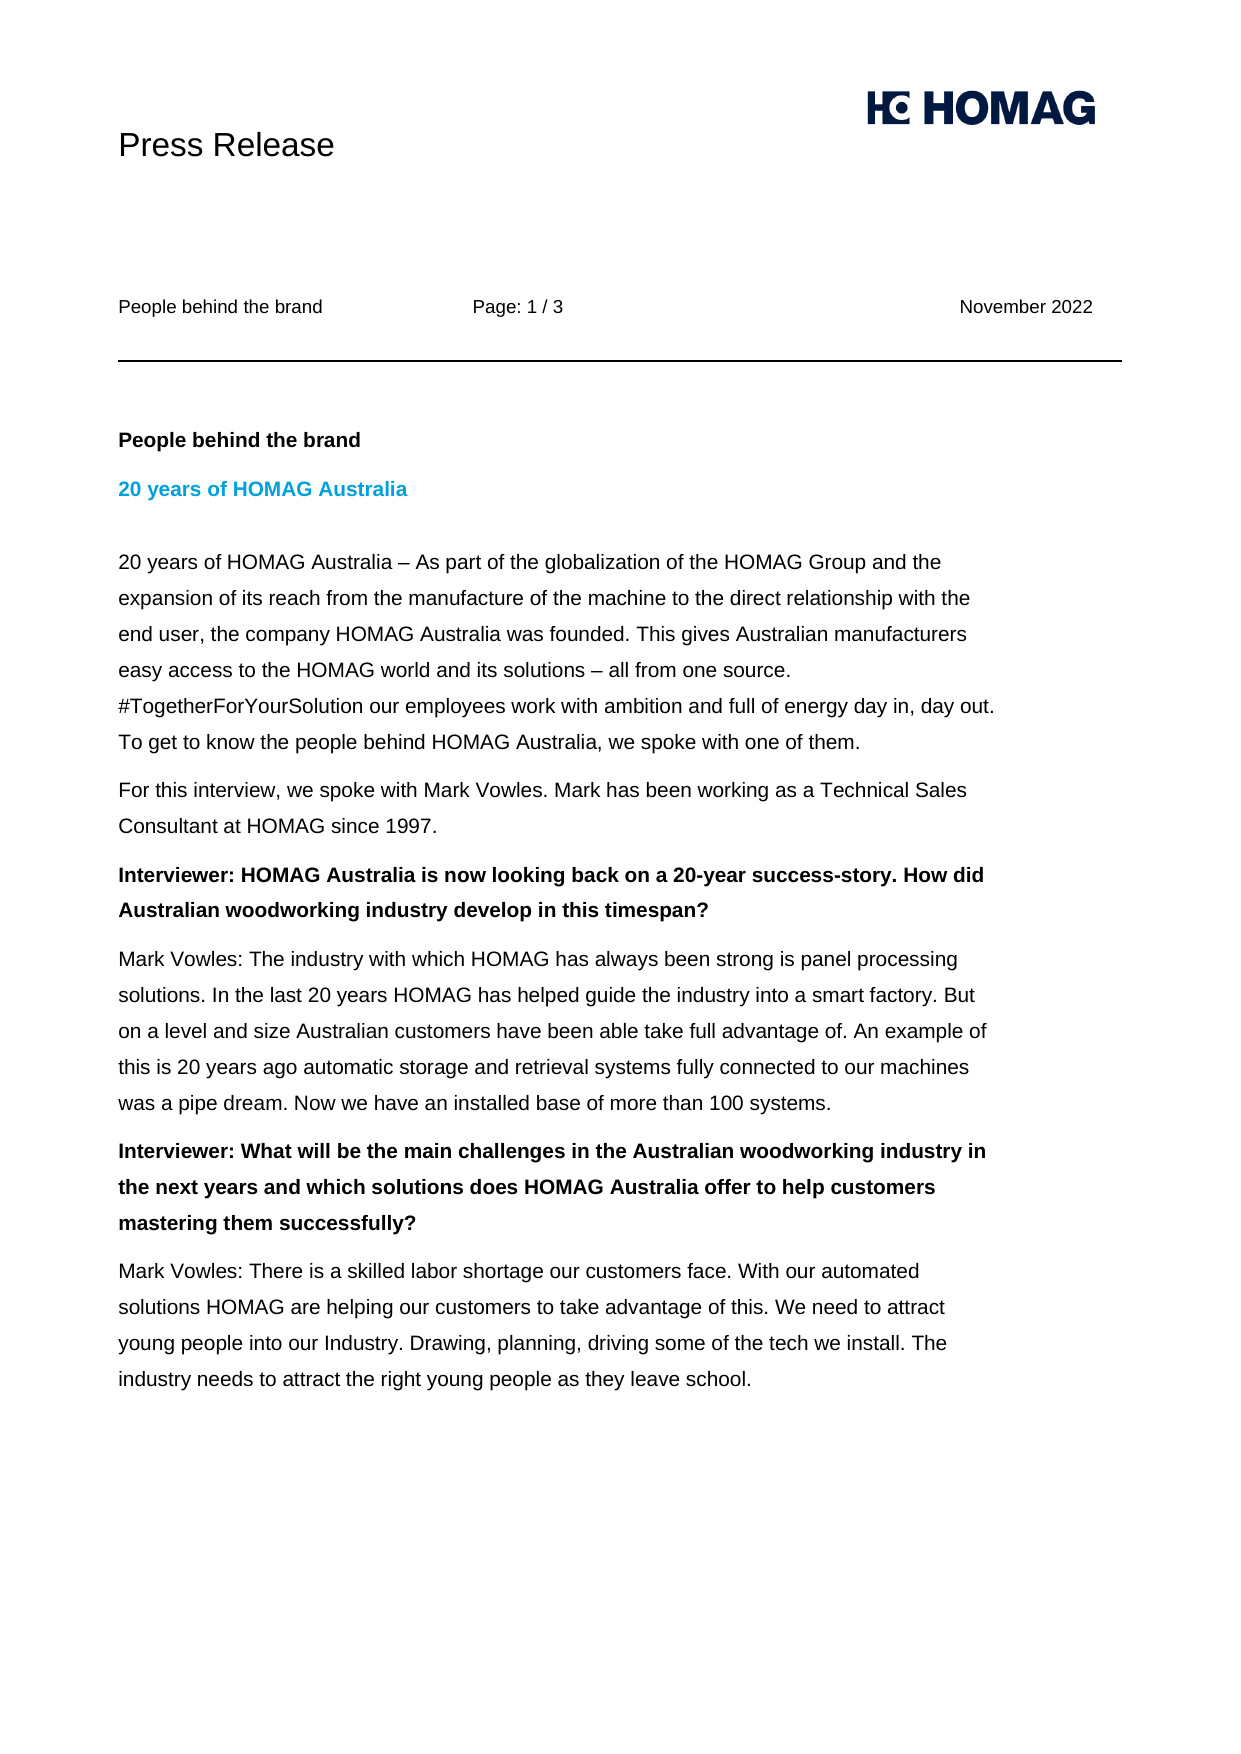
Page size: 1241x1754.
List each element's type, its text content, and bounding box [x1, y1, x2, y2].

text Interviewer: What will be the main challenges in the Australian woodworking industry in the next years and which solutions does HOMAG Australia offer to help customers mastering them successfully? [118, 1139, 1004, 1235]
text Interviewer: HOMAG Australia is now looking back on a 20-year success-story. How did Australian woodworking industry develop in this timespan? [118, 862, 1004, 922]
text 20 years of HOMAG Australia – As part of the globalization of the HOMAG Group and the expansion of its reach from the manufacture of the machine to the direct relationship with the end user, the company HOMAG Australia was founded. This gives Australian manufacturers easy access to the HOMAG world and its solutions – all from one source. #TogetherForYourSolution our employees work with ambition and full of energy day in, day out. To get to know the people behind HOMAG Australia, we spoke with one of them. [118, 550, 1004, 753]
subtitle People behind the brand [118, 428, 1004, 452]
text For this interview, we spoke with Mark Vowles. Mark has been working as a Technical Sales Consultant at HOMAG since 1997. [118, 778, 1004, 838]
subtitle 20 years of HOMAG Australia [118, 476, 1004, 500]
picture [839, 59, 1123, 157]
text Mark Vowles: There is a skilled labor shortage our customers face. With our automated solutions HOMAG are helping our customers to take advantage of this. We need to attract young people into our Industry. Drawing, planning, driving some of the tech we install. The industry needs to attract the right young people as they leave school. [118, 1259, 1004, 1391]
text Mark Vowles: The industry with which HOMAG has always been strong is panel processing solutions. In the last 20 years HOMAG has helped guide the industry into a smart factory. But on a level and size Australian customers have been able take full advantage of. An example of this is 20 years ago automatic storage and retrieval systems fully connected to our machines was a pipe dream. Now we have an installed base of more than 100 systems. [118, 947, 1004, 1114]
